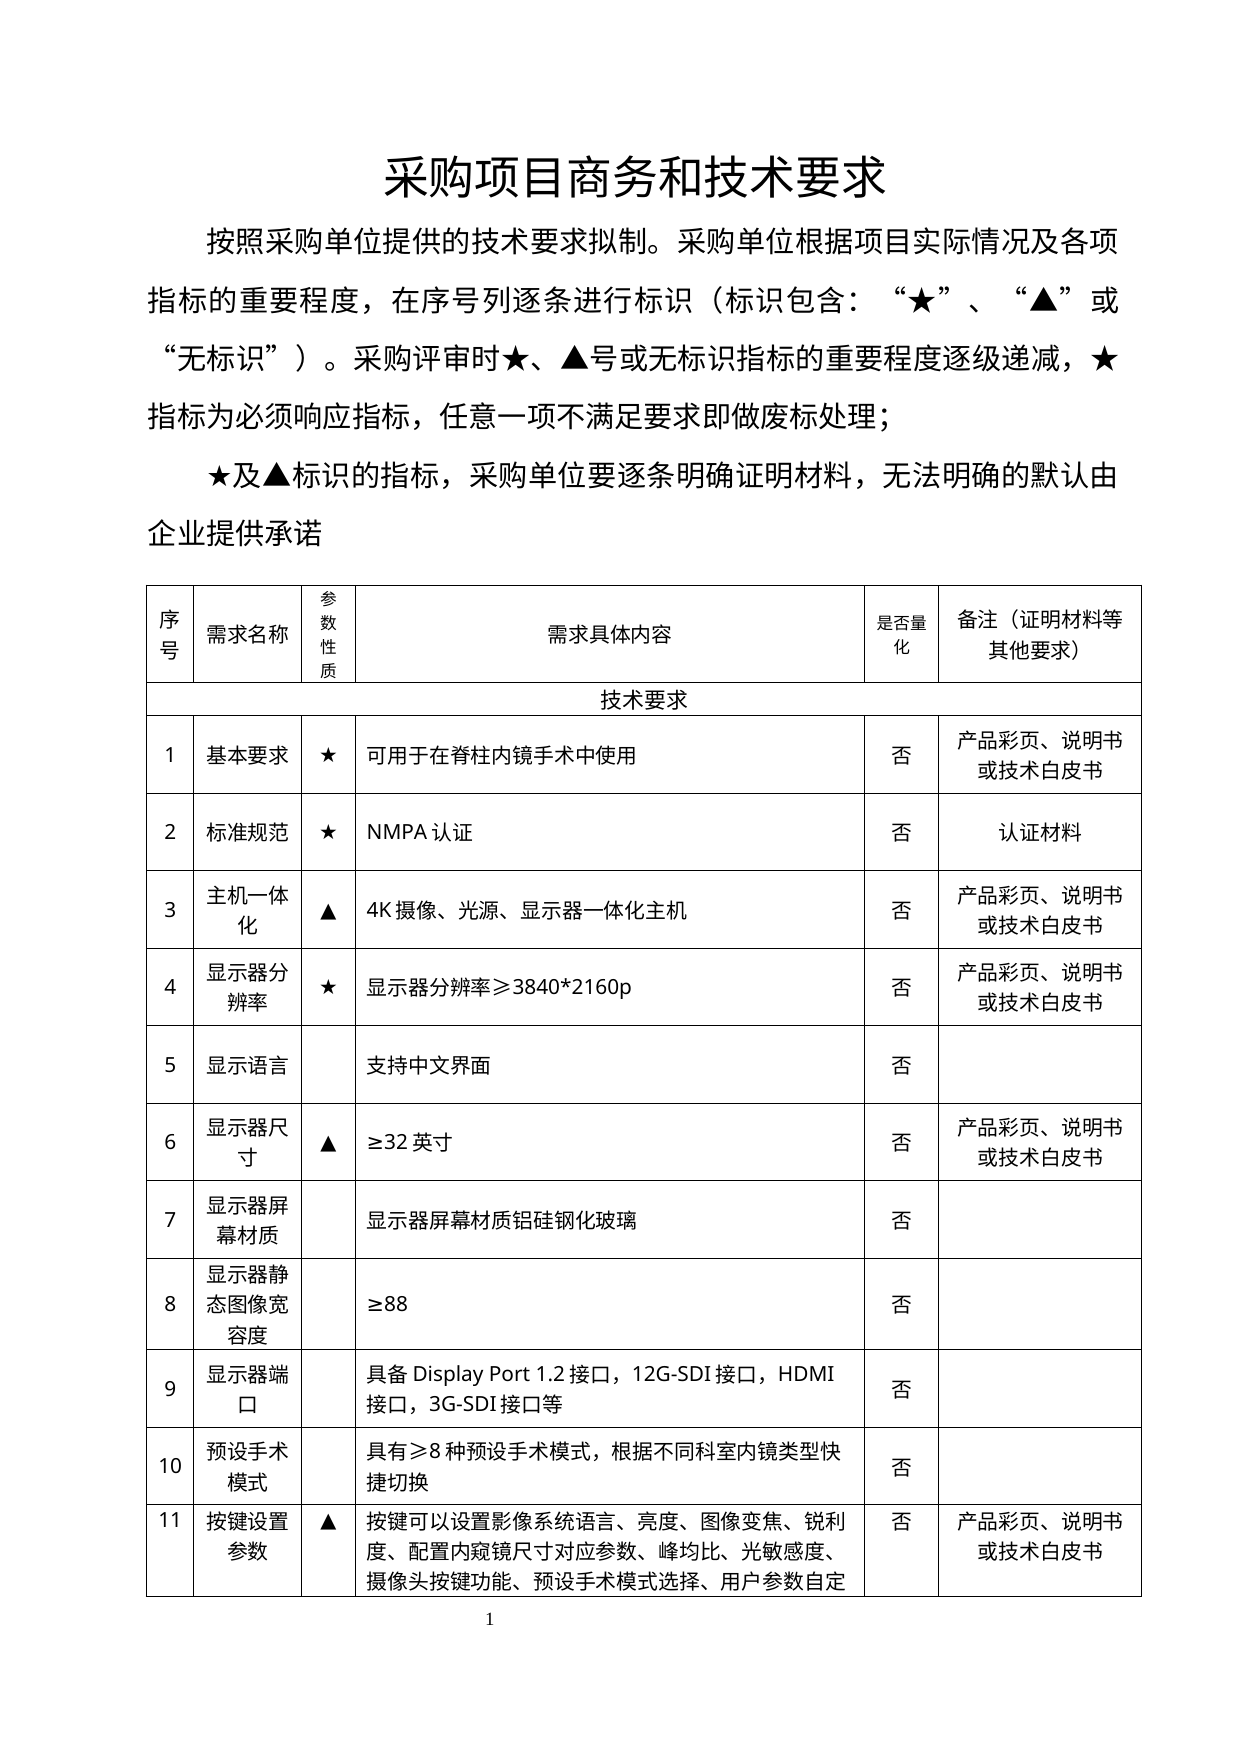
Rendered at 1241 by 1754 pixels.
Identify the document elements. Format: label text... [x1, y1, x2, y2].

table_cell 3 [147, 871, 193, 947]
table_cell [939, 1181, 1141, 1257]
table_cell 6 [147, 1104, 193, 1180]
table_cell [302, 1181, 355, 1257]
table_cell 显示语言 [194, 1026, 301, 1102]
text ★及▲标识的指标，采购单位要逐条明确证明材料，无法明确的默认由企业提供承诺 [148, 439, 1122, 556]
table_cell 产品彩页、说明书或技术白皮书 [939, 949, 1141, 1025]
table_cell 显示器分辨率≥3840*2160p [356, 949, 864, 1025]
table_cell 4 [147, 949, 193, 1025]
table_cell 基本要求 [194, 716, 301, 792]
table_cell 4K摄像、光源、显示器一体化主机 [356, 871, 864, 947]
table_cell ▲ [302, 1104, 355, 1180]
table_cell 认证材料 [939, 794, 1141, 870]
table_header 是否量化 [865, 586, 938, 682]
table_cell [939, 1259, 1141, 1349]
table_cell [939, 1026, 1141, 1102]
table_cell 否 [865, 949, 938, 1025]
table_cell 11 [147, 1505, 193, 1596]
table_cell ▲ [302, 1505, 355, 1596]
table_cell 否 [865, 1181, 938, 1257]
table_cell 支持中文界面 [356, 1026, 864, 1102]
table_cell 显示器分辨率 [194, 949, 301, 1025]
table_cell 否 [865, 871, 938, 947]
table_cell 否 [865, 1350, 938, 1427]
table_cell 按键设置参数 [194, 1505, 301, 1596]
table_cell [939, 1350, 1141, 1427]
table_cell 2 [147, 794, 193, 870]
table_cell 显示器端口 [194, 1350, 301, 1427]
table_cell 显示器静态图像宽容度 [194, 1259, 301, 1349]
table_cell 具备Display Port 1.2接口，12G-SDI接口，HDMI接口，3G-SDI接口等 [356, 1350, 864, 1427]
table_cell 否 [865, 1259, 938, 1349]
table_cell ≥88 [356, 1259, 864, 1349]
table_cell 7 [147, 1181, 193, 1257]
table_header 参数性质 [302, 586, 355, 682]
table_cell 主机一体化 [194, 871, 301, 947]
table_cell 可用于在脊柱内镜手术中使用 [356, 716, 864, 792]
table_cell 技术要求 [147, 683, 1141, 715]
table_cell ★ [302, 716, 355, 792]
table_header 需求具体内容 [356, 586, 864, 682]
table_cell [302, 1026, 355, 1102]
table_cell 否 [865, 1104, 938, 1180]
table_cell 产品彩页、说明书或技术白皮书 [939, 716, 1141, 792]
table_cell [356, 1505, 864, 1596]
table_cell ★ [302, 794, 355, 870]
table_cell 5 [147, 1026, 193, 1102]
table_header 序号 [147, 586, 193, 682]
table_cell 否 [865, 794, 938, 870]
table_cell 1 [147, 716, 193, 792]
table_cell 具有≥8种预设手术模式，根据不同科室内镜类型快捷切换 [356, 1428, 864, 1504]
table_cell 预设手术模式 [194, 1428, 301, 1504]
table_cell 标准规范 [194, 794, 301, 870]
table_cell [939, 1428, 1141, 1504]
table_cell 产品彩页、说明书或技术白皮书 [939, 1104, 1141, 1180]
table_cell [302, 1350, 355, 1427]
table_cell NMPA认证 [356, 794, 864, 870]
table_cell 显示器屏幕材质 [194, 1181, 301, 1257]
table_cell 产品彩页、说明书或技术白皮书 [939, 871, 1141, 947]
table_cell ★ [302, 949, 355, 1025]
table_cell 否 [865, 1428, 938, 1504]
table_cell 否 [865, 716, 938, 792]
table_cell 8 [147, 1259, 193, 1349]
table_cell 产品彩页、说明书或技术白皮书 [939, 1505, 1141, 1596]
table_cell [302, 1259, 355, 1349]
table_cell 显示器屏幕材质铝硅钢化玻璃 [356, 1181, 864, 1257]
table_cell [302, 1428, 355, 1504]
text 按照采购单位提供的技术要求拟制。采购单位根据项目实际情况及各项指标的重要程度，在序号列逐条进行标识（标识包含：“★”、“▲”或“无标识”）。采购评审时★、▲号或无标识指标的重要程度逐级递减，★指标为必须响应指标，任意一项不满足要求即做废标处理； [148, 206, 1122, 439]
table_cell ≥32英寸 [356, 1104, 864, 1180]
table_header 备注（证明材料等其他要求） [939, 586, 1141, 682]
table_cell 9 [147, 1350, 193, 1427]
table_cell ▲ [302, 871, 355, 947]
table_cell 10 [147, 1428, 193, 1504]
subtitle 采购项目商务和技术要求 [148, 148, 1122, 206]
table_header 需求名称 [194, 586, 301, 682]
table_cell 否 [865, 1505, 938, 1596]
table_cell 显示器尺寸 [194, 1104, 301, 1180]
table_cell 否 [865, 1026, 938, 1102]
